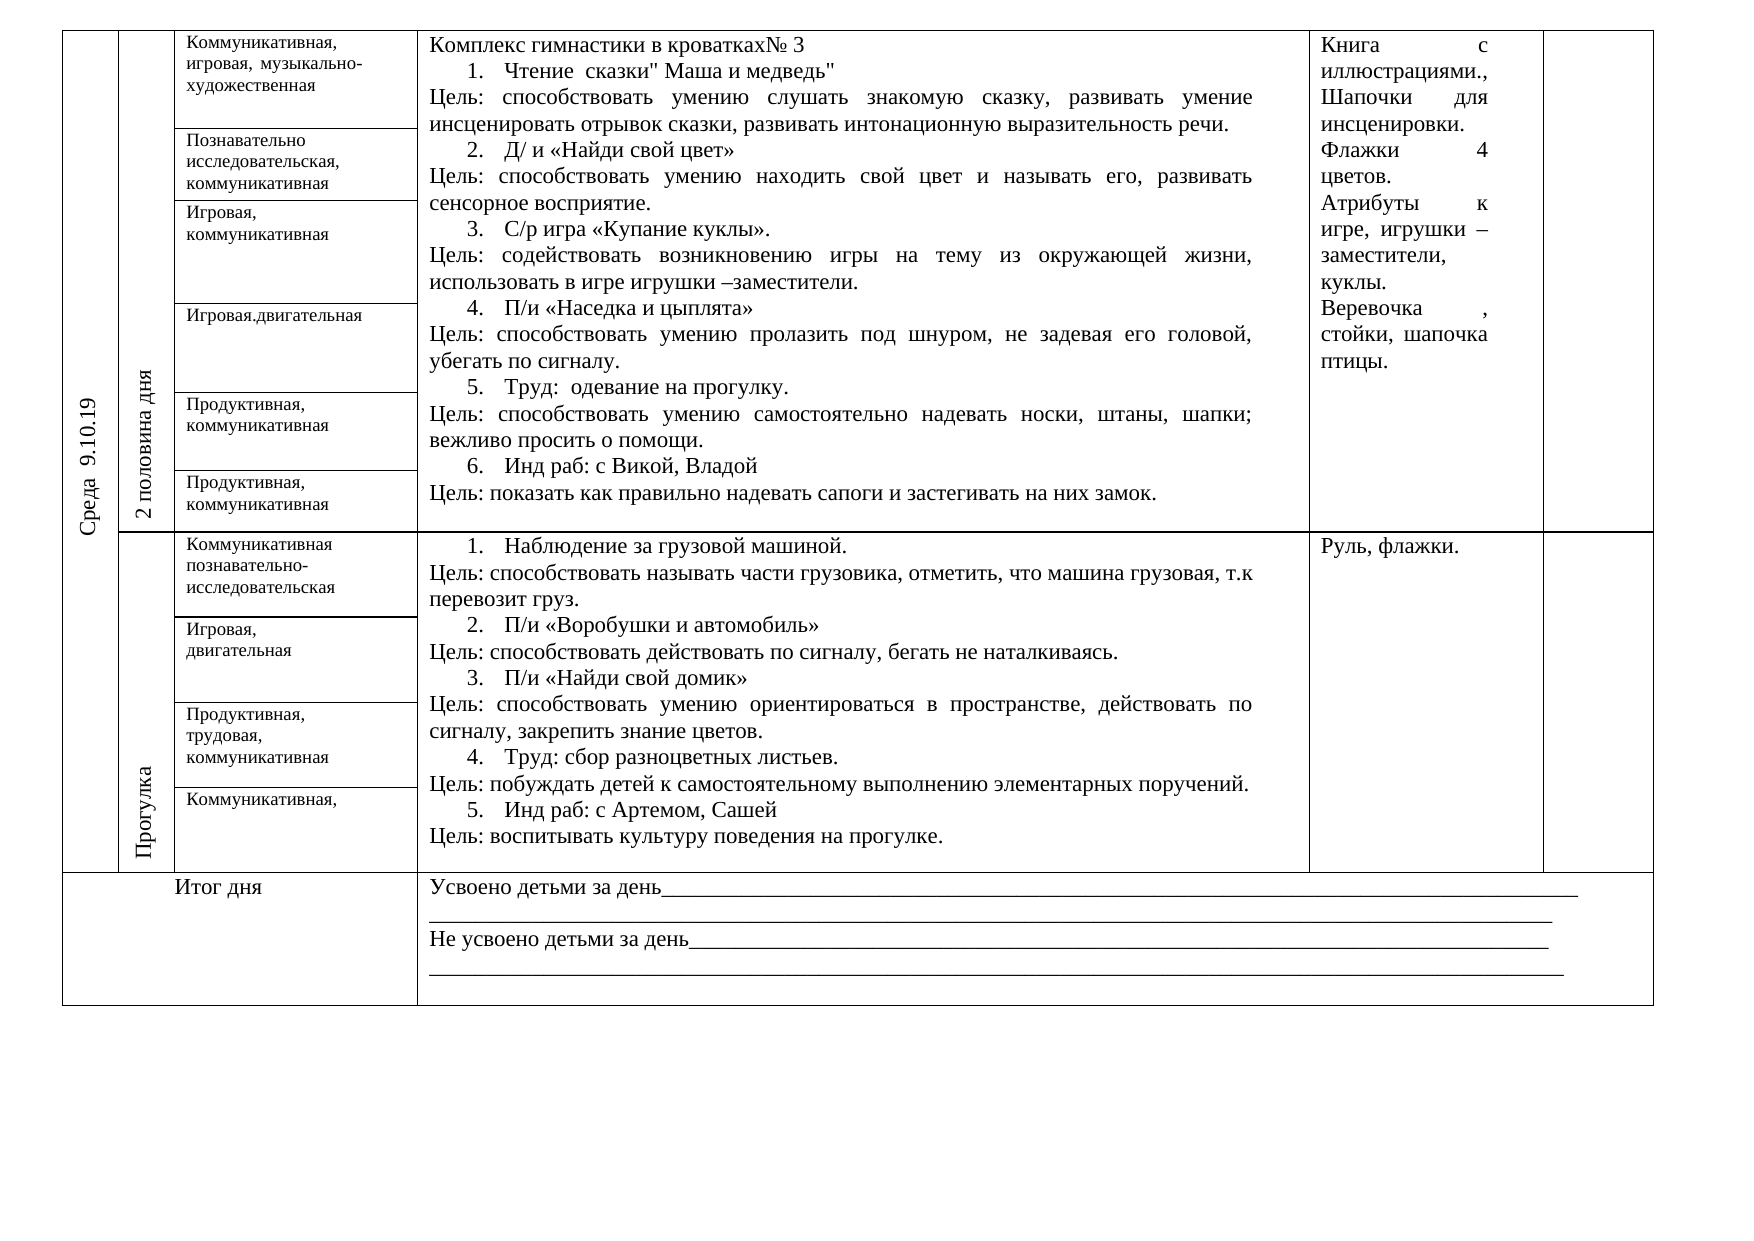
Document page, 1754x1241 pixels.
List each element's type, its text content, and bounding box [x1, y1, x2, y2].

table_cell Продуктивная, трудовая, коммуникативная [175, 703, 417, 787]
table_cell Игровая, двигательная [175, 618, 417, 702]
table_cell Продуктивная, коммуникативная [175, 471, 417, 531]
table_cell Прогулка [119, 533, 174, 872]
table_cell Коммуникативная познавательно- исследовательская [175, 533, 417, 616]
table_cell Итог дня [63, 873, 417, 1004]
table_header Среда 9.10.19 [63, 31, 118, 872]
table_cell Наблюдение за грузовой машиной. Цель: способствовать называть части грузовика, отметить, что машина грузовая, т.к перевозит груз. П/и «Воробушки и автомобиль» Цель: способствовать действовать по сигналу, бегать не наталкиваясь. П/и «Найди свой домик» Цель: способствовать умению ориентироваться в пространстве, действовать по сигналу, закрепить знание цветов. Труд: сбор разноцветных листьев. Цель: побуждать детей к самостоятельному выполнению элементарных поручений. Инд раб: с Артемом, Сашей Цель: воспитывать культуру поведения на прогулке. [418, 533, 1309, 872]
table_header Книга с иллюстрациями., Шапочки для инсценировки. Флажки 4 цветов. Атрибуты к игре, игрушки –заместители, куклы. Веревочка , стойки, шапочка птицы. [1310, 31, 1543, 531]
table_cell Руль, флажки. [1310, 533, 1543, 872]
table_cell Игровая, коммуникативная [175, 201, 417, 303]
table_cell [1544, 533, 1653, 872]
table_cell Коммуникативная, [175, 788, 417, 872]
table_cell Познавательно исследовательская, коммуникативная [175, 129, 417, 200]
table_header 2 половина дня [119, 31, 174, 531]
table_header Коммуникативная, игровая, музыкально- художественная [175, 31, 417, 128]
table_cell Продуктивная, коммуникативная [175, 393, 417, 470]
table_header [1544, 31, 1653, 531]
table_cell Игровая.двигательная [175, 304, 417, 392]
table_cell Усвоено детьми за день________________________________________________________________________________ __________________________________________________________________________________________________ Не усвоено детьми за день___________________________________________________________________________ ___________________________________________________________________________________________________ [418, 873, 1653, 1004]
table_header Комплекс гимнастики в кроватках№ 3 Чтение сказки" Маша и медведь" Цель: способствовать умению слушать знакомую сказку, развивать умение инсценировать отрывок сказки, развивать интонационную выразительность речи. Д/ и «Найди свой цвет» Цель: способствовать умению находить свой цвет и называть его, развивать сенсорное восприятие. С/р игра «Купание куклы». Цель: содействовать возникновению игры на тему из окружающей жизни, использовать в игре игрушки –заместители. П/и «Наседка и цыплята» Цель: способствовать умению пролазить под шнуром, не задевая его головой, убегать по сигналу. Труд: одевание на прогулку. Цель: способствовать умению самостоятельно надевать носки, штаны, шапки; вежливо просить о помощи. Инд раб: с Викой, Владой Цель: показать как правильно надевать сапоги и застегивать на них замок. [418, 31, 1309, 531]
